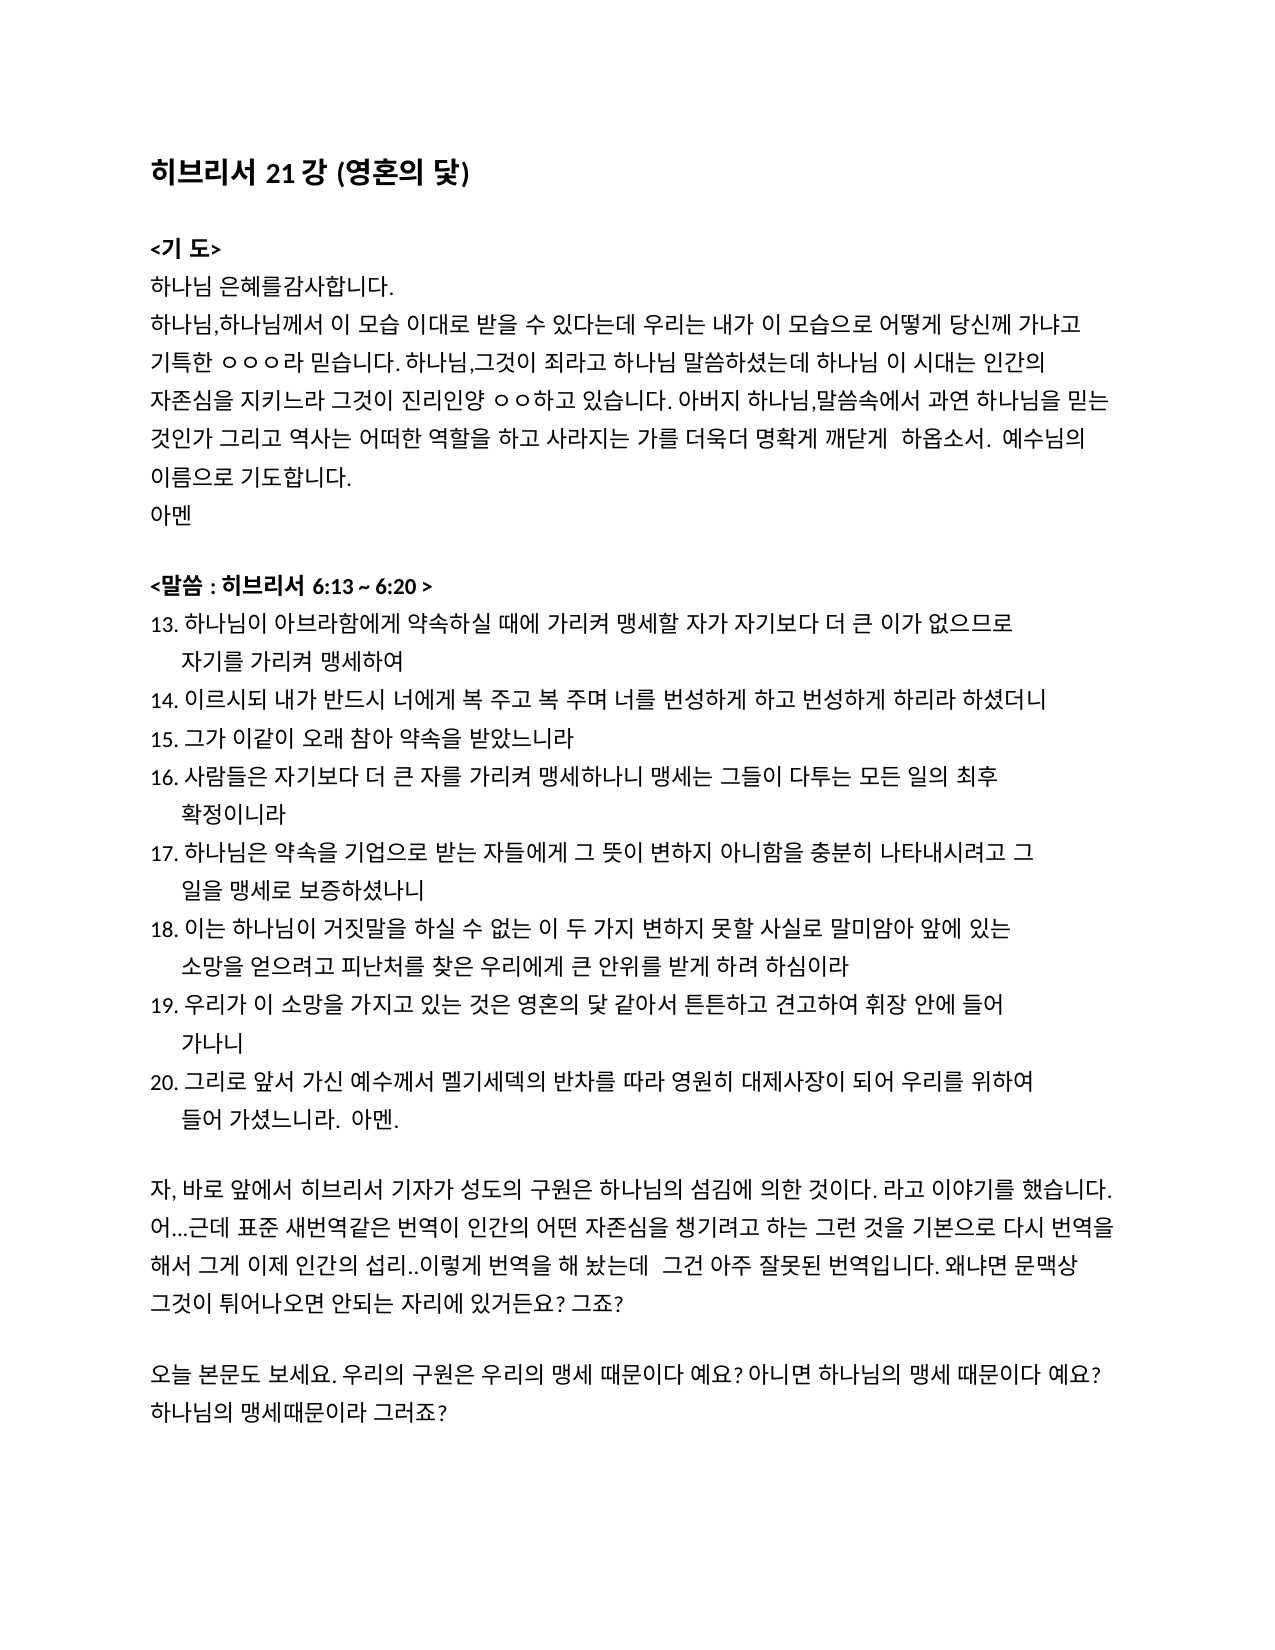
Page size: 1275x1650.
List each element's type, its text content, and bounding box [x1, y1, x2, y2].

text 15. 그가 이같이 오래 참아 약속을 받았느니라 [150, 720, 1125, 754]
text 14. 이르시되 내가 반드시 너에게 복 주고 복 주며 너를 번성하게 하고 번성하게 하리라 하셨더니 [150, 682, 1125, 716]
text 오늘 본문도 보세요. 우리의 구원은 우리의 맹세 때문이다 예요? 아니면 하나님의 맹세 때문이다 예요? 하나님의 맹세때문이라 그러죠? [150, 1357, 1125, 1428]
text 17. 하나님은 약속을 기업으로 받는 자들에게 그 뜻이 변하지 아니함을 충분히 나타내시려고 그 [150, 835, 1125, 868]
text 20. 그리로 앞서 가신 예수께서 멜기세덱의 반차를 따라 영원히 대제사장이 되어 우리를 위하여 [150, 1063, 1125, 1097]
text 확정이니라 [150, 797, 1125, 830]
text 소망을 얻으려고 피난처를 찾은 우리에게 큰 안위를 받게 하려 하심이라 [150, 949, 1125, 982]
text 19. 우리가 이 소망을 가지고 있는 것은 영혼의 닻 같아서 튼튼하고 견고하여 휘장 안에 들어 [150, 987, 1125, 1021]
text 하나님 은혜를감사합니다. [150, 269, 1125, 302]
text 하나님,하나님께서 이 모습 이대로 받을 수 있다는데 우리는 내가 이 모습으로 어떻게 당신께 가냐고 기특한 ㅇㅇㅇ라 믿습니다. 하나님,그것이 죄라고 하나님 말씀하셨는데 하나님 이 시대는 인간의 자존심을 지키느라 그것이 진리인양 ㅇㅇ하고 있습니다. 아버지 하나님,말씀속에서 과연 하나님을 믿는 것인가 그리고 역사는 어떠한 역할을 하고 사라지는 가를 더욱더 명확게 깨닫게 하옵소서. 예수님의 이름으로 기도합니다. [150, 307, 1125, 493]
text 아멘 [150, 498, 1125, 531]
text 자기를 가리켜 맹세하여 [150, 644, 1125, 677]
text <기 도> [150, 231, 1125, 264]
text 히브리서 21강 (영혼의 닻) [150, 150, 1125, 192]
text 13. 하나님이 아브라함에게 약속하실 때에 가리켜 맹세할 자가 자기보다 더 큰 이가 없으므로 [150, 606, 1125, 639]
text 가나니 [150, 1025, 1125, 1059]
text <말씀 : 히브리서 6:13 ~ 6:20 > [150, 568, 1125, 601]
text 16. 사람들은 자기보다 더 큰 자를 가리켜 맹세하나니 맹세는 그들이 다투는 모든 일의 최후 [150, 758, 1125, 792]
text 18. 이는 하나님이 거짓말을 하실 수 없는 이 두 가지 변하지 못할 사실로 말미암아 앞에 있는 [150, 911, 1125, 944]
text 들어 가셨느니라. 아멘. [150, 1102, 1125, 1135]
text 자, 바로 앞에서 히브리서 기자가 성도의 구원은 하나님의 섬김에 의한 것이다. 라고 이야기를 했습니다. 어...근데 표준 새번역같은 번역이 인간의 어떤 자존심을 챙기려고 하는 그런 것을 기본으로 다시 번역을 해서 그게 이제 인간의 섭리..이렇게 번역을 해 놨는데 그건 아주 잘못된 번역입니다. 왜냐면 문맥상 그것이 튀어나오면 안되는 자리에 있거든요? 그죠? [150, 1172, 1125, 1319]
text 일을 맹세로 보증하셨나니 [150, 873, 1125, 906]
